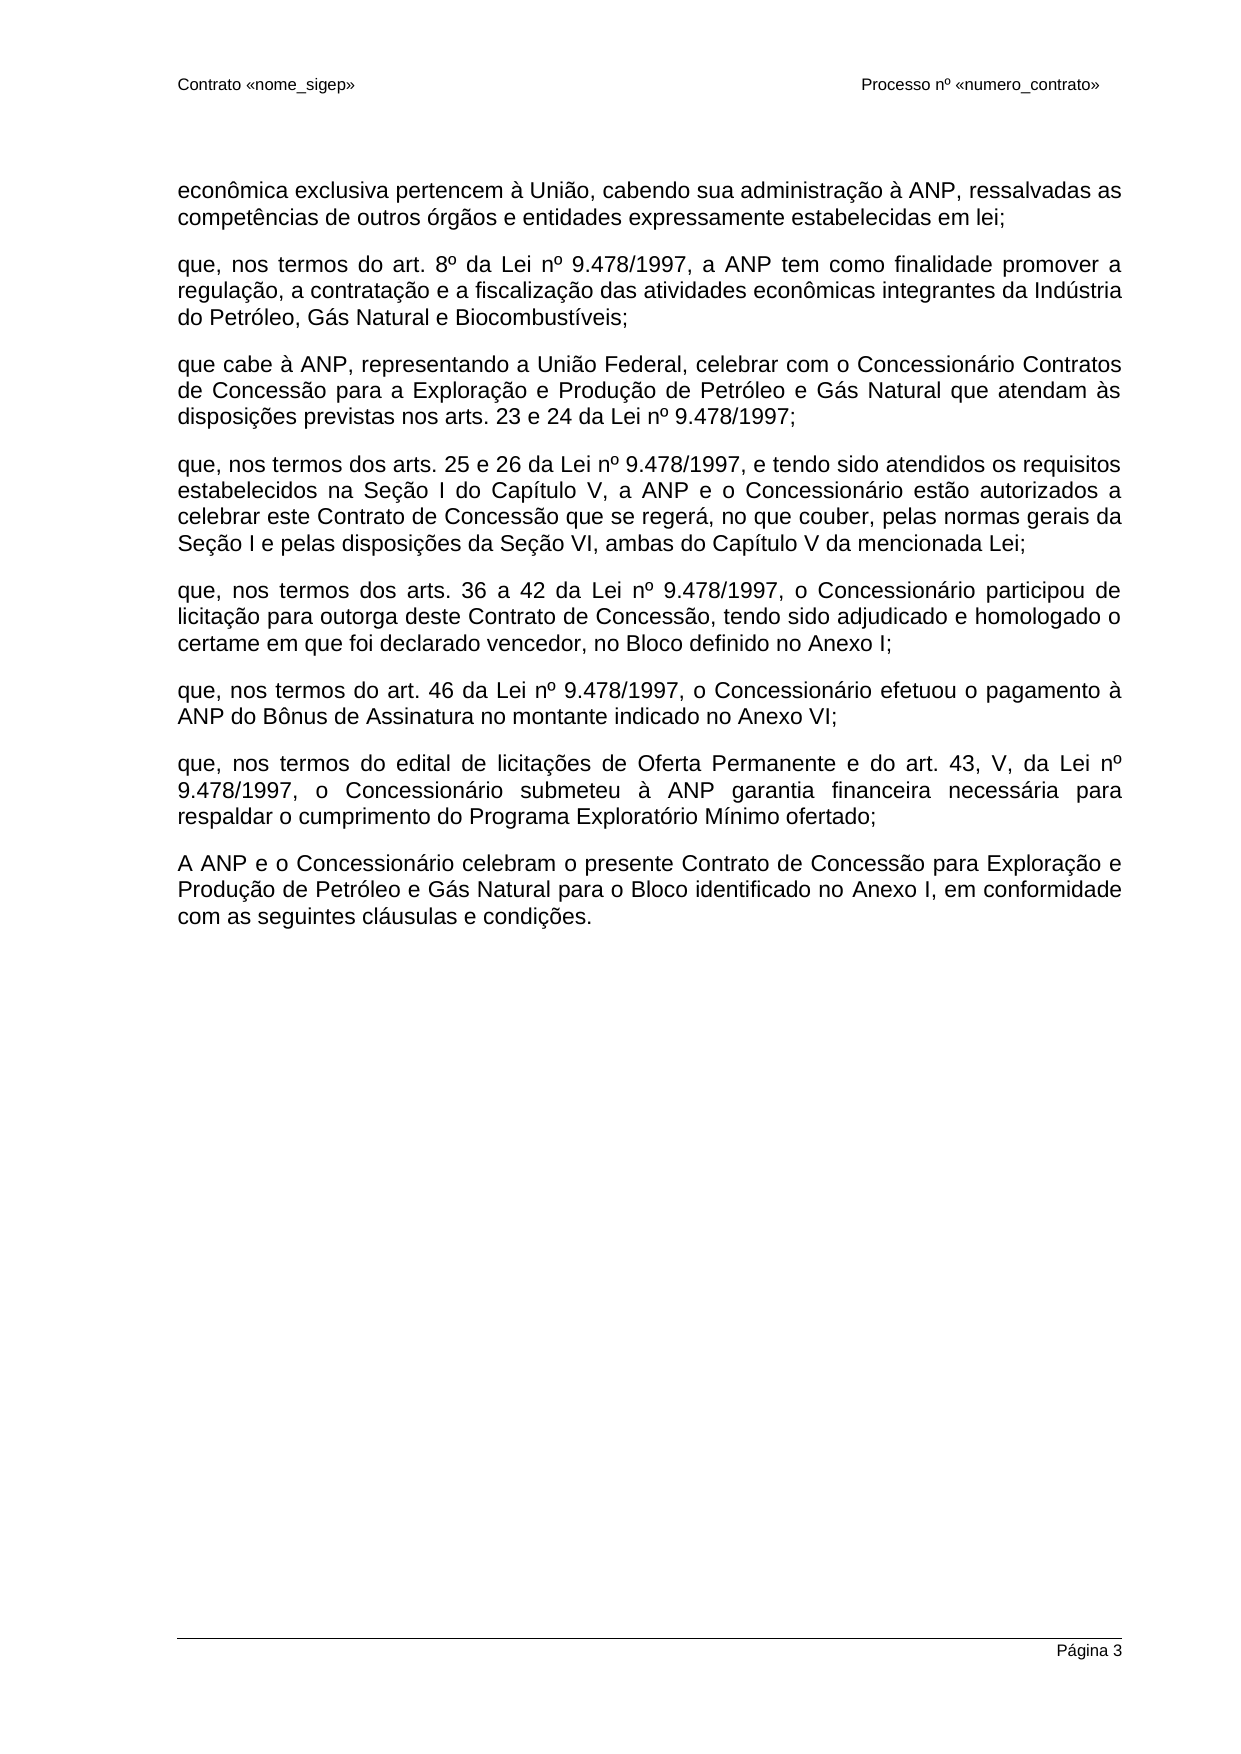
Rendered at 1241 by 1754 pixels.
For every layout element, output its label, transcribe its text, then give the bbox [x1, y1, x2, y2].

text que, nos termos dos arts. 36 a 42 da Lei nº 9.478/1997, o Concessionário participou de licitação para outorga deste Contrato de Concessão, tendo sido adjudicado e homologado o certame em que foi declarado vencedor, no Bloco definido no Anexo I; [177, 577, 1122, 656]
text que, nos termos do edital de licitações de Oferta Permanente e do art. 43, V, da Lei nº 9.478/1997, o Concessionário submeteu à ANP garantia financeira necessária para respaldar o cumprimento do Programa Exploratório Mínimo ofertado; [177, 750, 1122, 829]
text que, nos termos dos arts. 25 e 26 da Lei nº 9.478/1997, e tendo sido atendidos os requisitos estabelecidos na Seção I do Capítulo V, a ANP e o Concessionário estão autorizados a celebrar este Contrato de Concessão que se regerá, no que couber, pelas normas gerais da Seção I e pelas disposições da Seção VI, ambas do Capítulo V da mencionada Lei; [177, 451, 1122, 556]
text A ANP e o Concessionário celebram o presente Contrato de Concessão para Exploração e Produção de Petróleo e Gás Natural para o Bloco identificado no Anexo I, em conformidade com as seguintes cláusulas e condições. [177, 850, 1122, 929]
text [177, 177, 1122, 230]
text que, nos termos do art. 46 da Lei nº 9.478/1997, o Concessionário efetuou o pagamento à ANP do Bônus de Assinatura no montante indicado no Anexo VI; [177, 677, 1122, 729]
text que, nos termos do art. 8º da Lei nº 9.478/1997, a ANP tem como finalidade promover a regulação, a contratação e a fiscalização das atividades econômicas integrantes da Indústria do Petróleo, Gás Natural e Biocombustíveis; [177, 251, 1122, 330]
text que cabe à ANP, representando a União Federal, celebrar com o Concessionário Contratos de Concessão para a Exploração e Produção de Petróleo e Gás Natural que atendam às disposições previstas nos arts. 23 e 24 da Lei nº 9.478/1997; [177, 351, 1122, 430]
